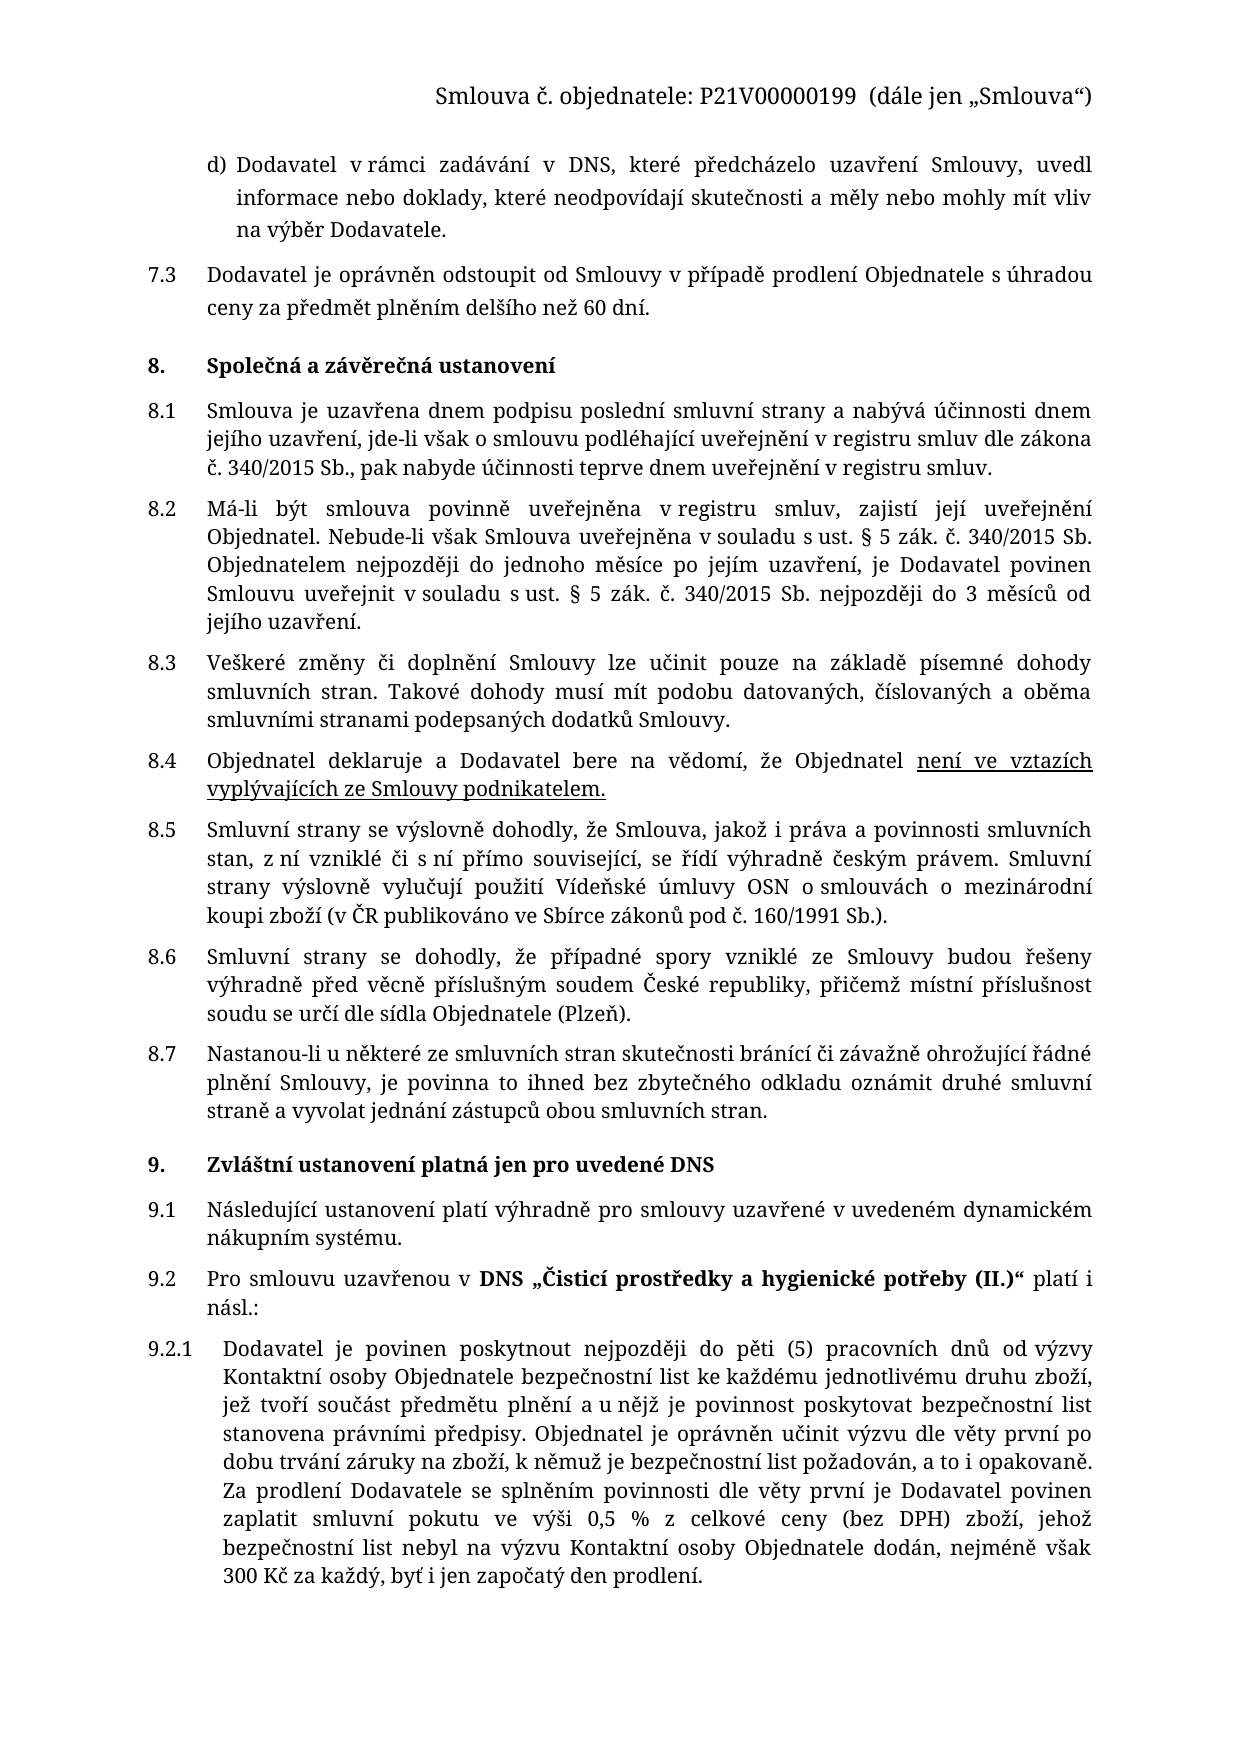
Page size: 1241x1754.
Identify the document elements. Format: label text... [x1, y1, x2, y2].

list Nastanou-li u některé ze smluvních stran skutečnosti bránící či závažně ohrožující řádné plnění Smlouvy, je povinna to ihned bez zbytečného odkladu oznámit druhé smluvní straně a vyvolat jednání zástupců obou smluvních stran. [148, 1039, 1093, 1125]
list Dodavatel v rámci zadávání v DNS, které předcházelo uzavření Smlouvy, uvedl informace nebo doklady, které neodpovídají skutečnosti a měly nebo mohly mít vliv na výběr Dodavatele. [207, 150, 1093, 244]
list Objednatel deklaruje a Dodavatel bere na vědomí, že Objednatel není ve vztazích vyplývajících ze Smlouvy podnikatelem. [148, 746, 1093, 803]
list Pro smlouvu uzavřenou v DNS „Čisticí prostředky a hygienické potřeby (II.)“ platí i násl.: [148, 1264, 1093, 1321]
list Veškeré změny či doplnění Smlouvy lze učinit pouze na základě písemné dohody smluvních stran. Takové dohody musí mít podobu datovaných, číslovaných a oběma smluvními stranami podepsaných dodatků Smlouvy. [148, 648, 1093, 734]
list Smluvní strany se výslovně dohodly, že Smlouva, jakož i práva a povinnosti smluvních stan, z ní vzniklé či s ní přímo související, se řídí výhradně českým právem. Smluvní strany výslovně vylučují použití Vídeňské úmluvy OSN o smlouvách o mezinárodní koupi zboží (v ČR publikováno ve Sbírce zákonů pod č. 160/1991 Sb.). [148, 816, 1093, 929]
list Smluvní strany se dohodly, že případné spory vzniklé ze Smlouvy budou řešeny výhradně před věcně příslušným soudem České republiky, přičemž místní příslušnost soudu se určí dle sídla Objednatele (Plzeň). [148, 942, 1093, 1027]
list Zvláštní ustanovení platná jen pro uvedené DNS [148, 1150, 1093, 1178]
list Dodavatel je oprávněn odstoupit od Smlouvy v případě prodlení Objednatele s úhradou ceny za předmět plněním delšího než 60 dní. [148, 261, 1093, 322]
list Dodavatel je povinen poskytnout nejpozději do pěti (5) pracovních dnů od výzvy Kontaktní osoby Objednatele bezpečnostní list ke každému jednotlivému druhu zboží, jež tvoří součást předmětu plnění a u nějž je povinnost poskytovat bezpečnostní list stanovena právními předpisy. Objednatel je oprávněn učinit výzvu dle věty první po dobu trvání záruky na zboží, k němuž je bezpečnostní list požadován, a to i opakovaně. Za prodlení Dodavatele se splněním povinnosti dle věty první je Dodavatel povinen zaplatit smluvní pokutu ve výši 0,5 % z celkové ceny (bez DPH) zboží, jehož bezpečnostní list nebyl na výzvu Kontaktní osoby Objednatele dodán, nejméně však 300 Kč za každý, byť i jen započatý den prodlení. [148, 1334, 1093, 1590]
list Má-li být smlouva povinně uveřejněna v registru smluv, zajistí její uveřejnění Objednatel. Nebude-li však Smlouva uveřejněna v souladu s ust. § 5 zák. č. 340/2015 Sb. Objednatelem nejpozději do jednoho měsíce po jejím uzavření, je Dodavatel povinen Smlouvu uveřejnit v souladu s ust. § 5 zák. č. 340/2015 Sb. nejpozději do 3 měsíců od jejího uzavření. [148, 494, 1093, 636]
list Následující ustanovení platí výhradně pro smlouvy uzavřené v uvedeném dynamickém nákupním systému. [148, 1195, 1093, 1252]
list Smlouva je uzavřena dnem podpisu poslední smluvní strany a nabývá účinnosti dnem jejího uzavření, jde-li však o smlouvu podléhající uveřejnění v registru smluv dle zákona č. 340/2015 Sb., pak nabyde účinnosti teprve dnem uveřejnění v registru smluv. [148, 396, 1093, 481]
list Společná a závěrečná ustanovení [148, 351, 1093, 379]
